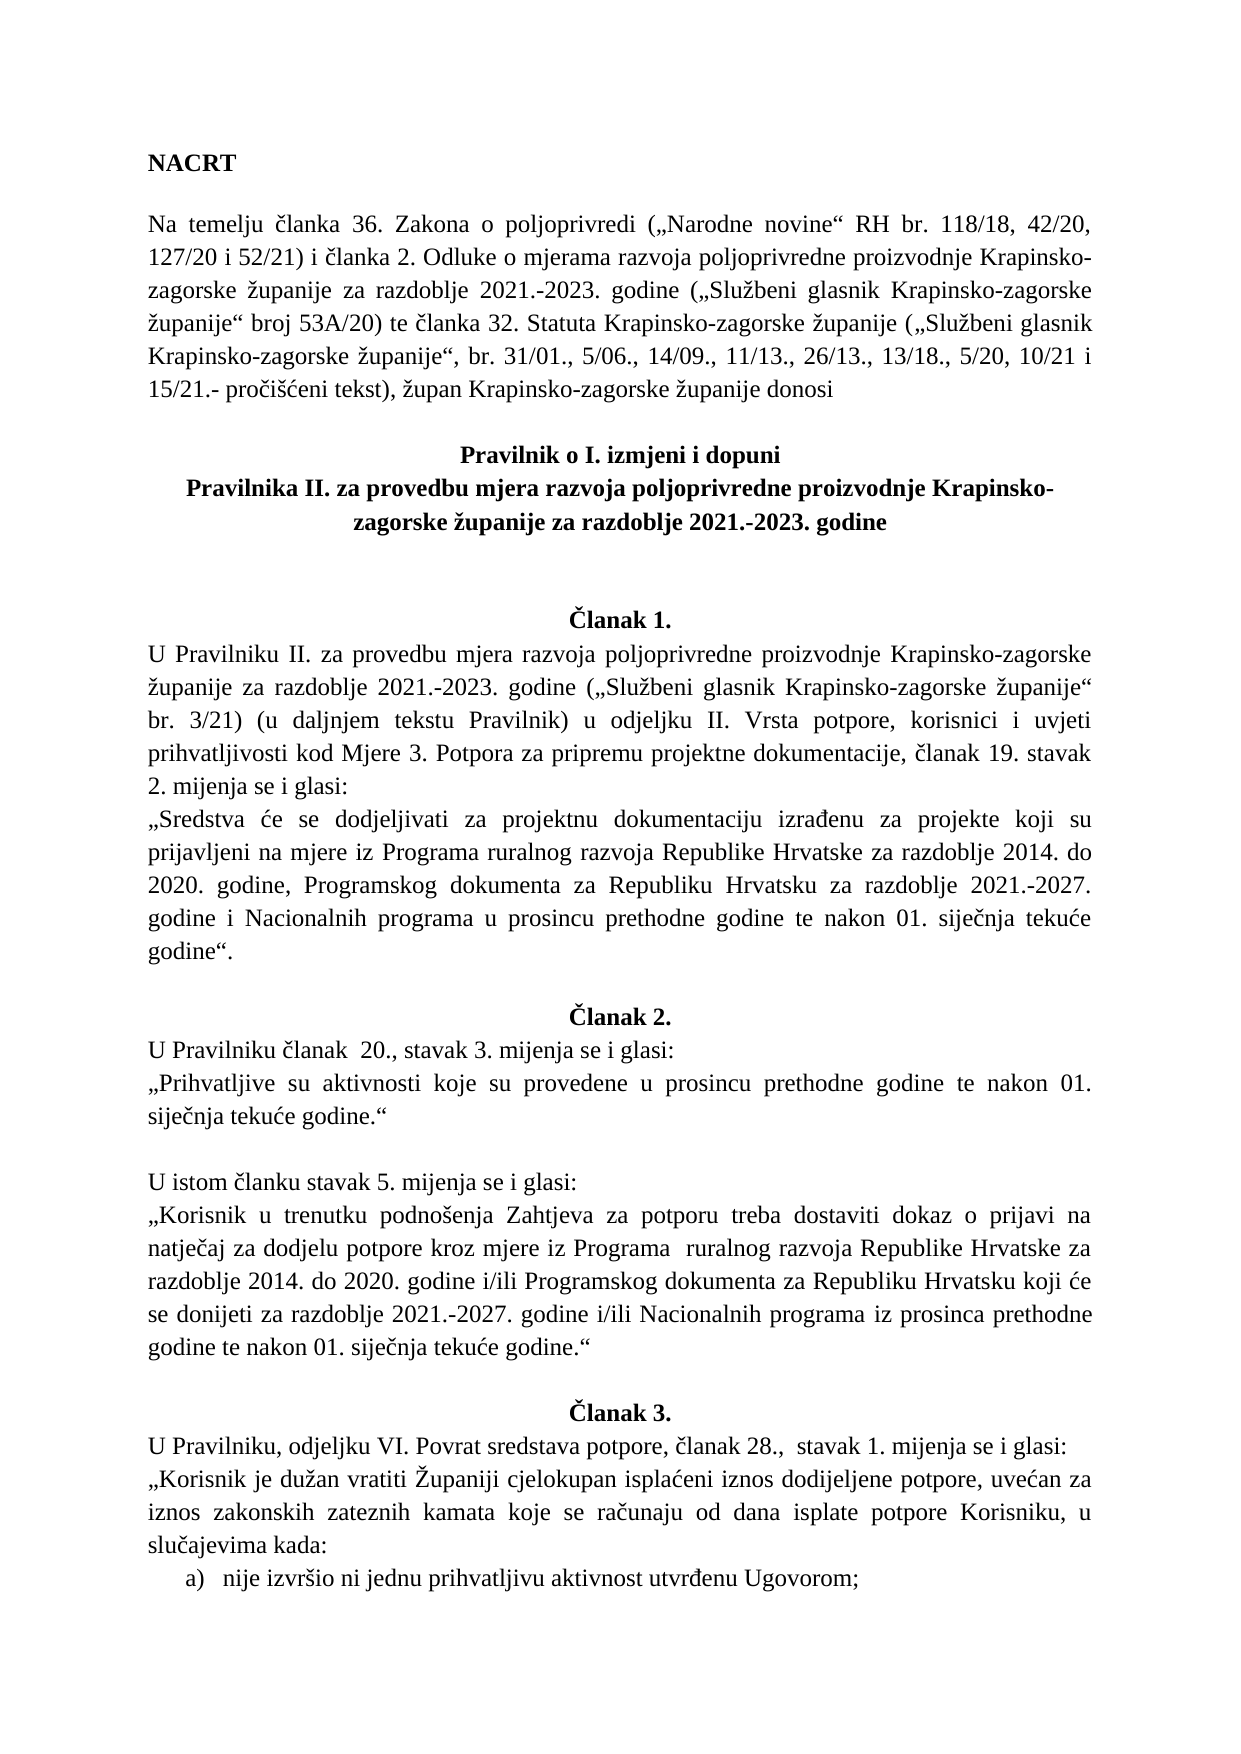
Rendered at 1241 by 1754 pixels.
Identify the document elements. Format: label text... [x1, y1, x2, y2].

text Članak 3. [148, 1398, 1093, 1427]
text „Sredstva će se dodjeljivati za projektnu dokumentaciju izrađenu za projekte koji su prijavljeni na mjere iz Programa ruralnog razvoja Republike Hrvatske za razdoblje 2014. do 2020. godine, Programskog dokumenta za Republiku Hrvatsku za razdoblje 2021.-2027. godine i Nacionalnih programa u prosincu prethodne godine te nakon 01. siječnja tekuće godine“. [148, 804, 1093, 964]
text U Pravilniku, odjeljku VI. Povrat sredstava potpore, članak 28., stavak 1. mijenja se i glasi: [148, 1431, 1093, 1460]
text Pravilnika II. za provedbu mjera razvoja poljoprivredne proizvodnje Krapinsko-zagorske županije za razdoblje 2021.-2023. godine [148, 473, 1093, 535]
text „Prihvatljive su aktivnosti koje su provedene u prosincu prethodne godine te nakon 01. siječnja tekuće godine.“ [148, 1068, 1093, 1130]
text Članak 1. [148, 606, 1093, 634]
text Članak 2. [148, 1002, 1093, 1031]
text NACRT [148, 148, 1093, 176]
text Na temelju članka 36. Zakona o poljoprivredi („Narodne novine“ RH br. 118/18, 42/20, 127/20 i 52/21) i članka 2. Odluke o mjerama razvoja poljoprivredne proizvodnje Krapinsko-zagorske županije za razdoblje 2021.-2023. godine („Službeni glasnik Krapinsko-zagorske županije“ broj 53A/20) te članka 32. Statuta Krapinsko-zagorske županije („Službeni glasnik Krapinsko-zagorske županije“, br. 31/01., 5/06., 14/09., 11/13., 26/13., 13/18., 5/20, 10/21 i 15/21.- pročišćeni tekst), župan Krapinsko-zagorske županije donosi [148, 209, 1093, 403]
list nije izvršio ni jednu prihvatljivu aktivnost utvrđenu Ugovorom; [185, 1563, 1093, 1592]
text „Korisnik u trenutku podnošenja Zahtjeva za potporu treba dostaviti dokaz o prijavi na natječaj za dodjelu potpore kroz mjere iz Programa ruralnog razvoja Republike Hrvatske za razdoblje 2014. do 2020. godine i/ili Programskog dokumenta za Republiku Hrvatsku koji će se donijeti za razdoblje 2021.-2027. godine i/ili Nacionalnih programa iz prosinca prethodne godine te nakon 01. siječnja tekuće godine.“ [148, 1200, 1093, 1361]
text Pravilnik o I. izmjeni i dopuni [148, 441, 1093, 469]
text U Pravilniku II. za provedbu mjera razvoja poljoprivredne proizvodnje Krapinsko-zagorske županije za razdoblje 2021.-2023. godine („Službeni glasnik Krapinsko-zagorske županije“ br. 3/21) (u daljnjem tekstu Pravilnik) u odjeljku II. Vrsta potpore, korisnici i uvjeti prihvatljivosti kod Mjere 3. Potpora za pripremu projektne dokumentacije, članak 19. stavak 2. mijenja se i glasi: [148, 639, 1093, 799]
text „Korisnik je dužan vratiti Županiji cjelokupan isplaćeni iznos dodijeljene potpore, uvećan za iznos zakonskih zateznih kamata koje se računaju od dana isplate potpore Korisniku, u slučajevima kada: [148, 1464, 1093, 1559]
text U Pravilniku članak 20., stavak 3. mijenja se i glasi: [148, 1035, 1093, 1064]
text U istom članku stavak 5. mijenja se i glasi: [148, 1167, 1093, 1196]
